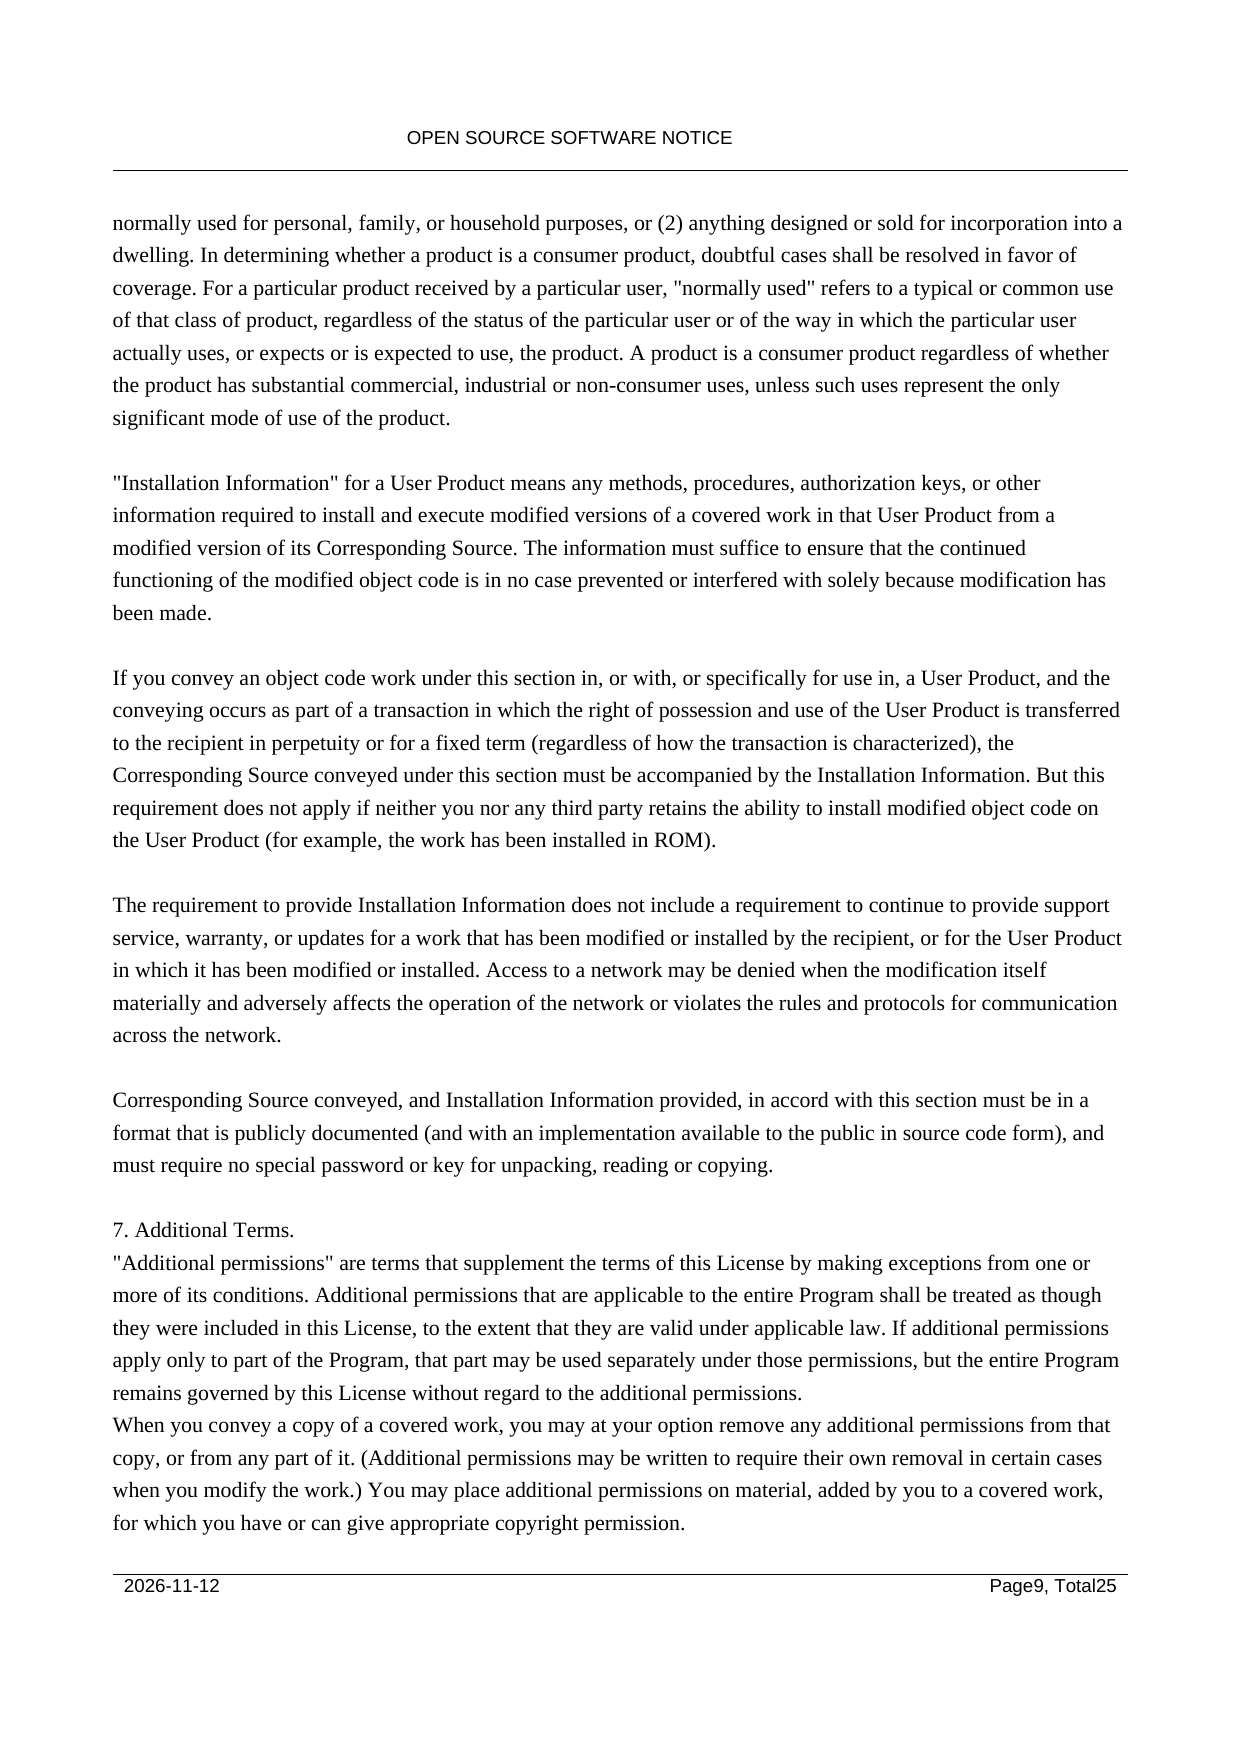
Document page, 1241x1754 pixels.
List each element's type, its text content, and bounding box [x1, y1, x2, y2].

text Corresponding Source conveyed, and Installation Information provided, in accord with this section must be in a format that is publicly documented (and with an implementation available to the public in source code form), and must require no special password or key for unpacking, reading or copying. [112, 1084, 1128, 1181]
text "Additional permissions" are terms that supplement the terms of this License by making exceptions from one or more of its conditions. Additional permissions that are applicable to the entire Program shall be treated as though they were included in this License, to the extent that they are valid under applicable law. If additional permissions apply only to part of the Program, that part may be used separately under those permissions, but the entire Program remains governed by this License without regard to the additional permissions. [112, 1246, 1128, 1409]
text The requirement to provide Installation Information does not include a requirement to continue to provide support service, warranty, or updates for a work that has been modified or installed by the recipient, or for the User Product in which it has been modified or installed. Access to a network may be denied when the modification itself materially and adversely affects the operation of the network or violates the rules and protocols for communication across the network. [112, 889, 1128, 1051]
text "Installation Information" for a User Product means any methods, procedures, authorization keys, or other information required to install and execute modified versions of a covered work in that User Product from a modified version of its Corresponding Source. The information must suffice to ensure that the continued functioning of the modified object code is in no case prevented or interfered with solely because modification has been made. [112, 466, 1128, 629]
text If you convey an object code work under this section in, or with, or specifically for use in, a User Product, and the conveying occurs as part of a transaction in which the right of possession and use of the User Product is transferred to the recipient in perpetuity or for a fixed term (regardless of how the transaction is characterized), the Corresponding Source conveyed under this section must be accompanied by the Installation Information. But this requirement does not apply if neither you nor any third party retains the ability to install modified object code on the User Product (for example, the work has been installed in ROM). [112, 661, 1128, 856]
text When you convey a copy of a covered work, you may at your option remove any additional permissions from that copy, or from any part of it. (Additional permissions may be written to require their own removal in certain cases when you modify the work.) You may place additional permissions on material, added by you to a covered work, for which you have or can give appropriate copyright permission. [112, 1409, 1128, 1539]
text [112, 206, 1128, 434]
text 7. Additional Terms. [112, 1214, 1128, 1246]
